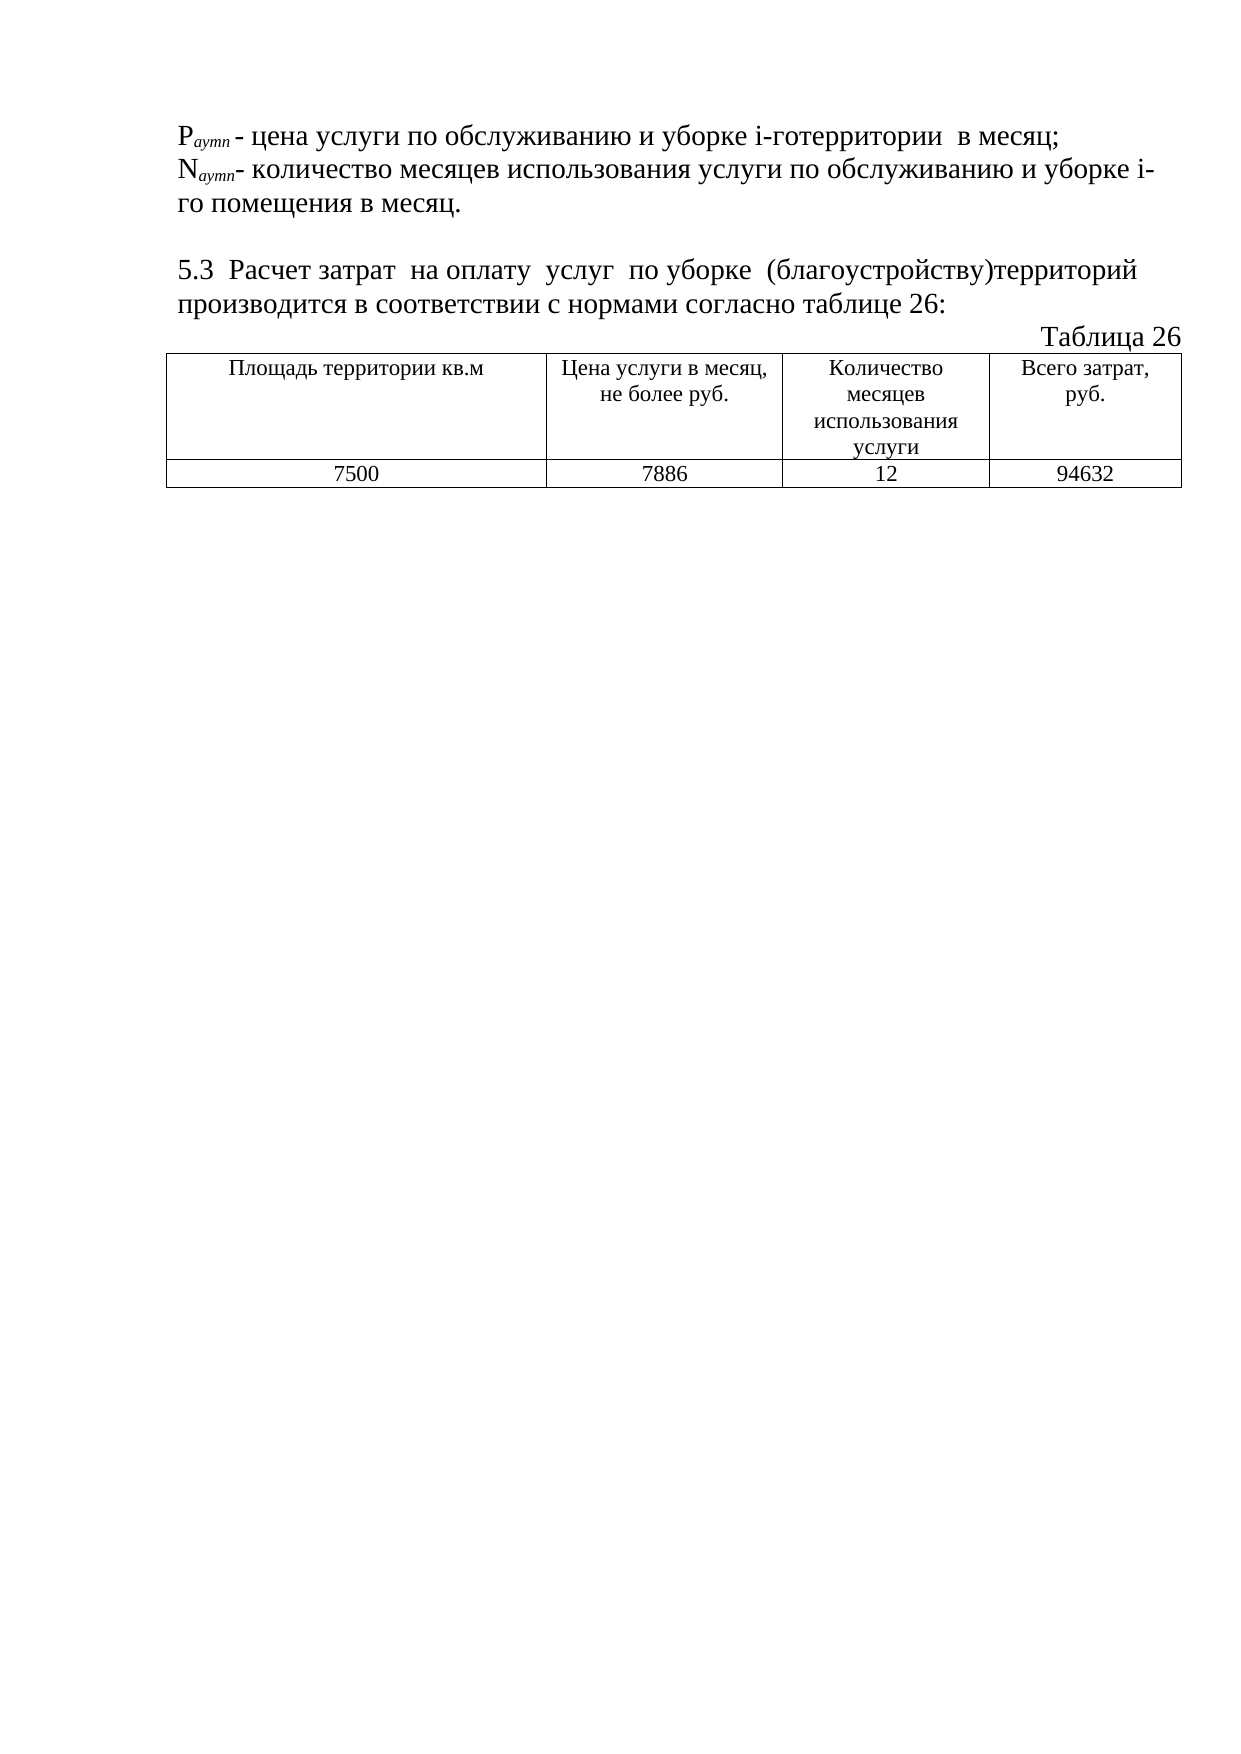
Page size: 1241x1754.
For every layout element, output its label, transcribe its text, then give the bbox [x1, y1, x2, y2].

table_header Всего затрат, руб. [990, 354, 1181, 459]
table_cell 12 [783, 460, 989, 487]
text Таблица 26 [177, 319, 1181, 353]
table_cell 94632 [990, 460, 1181, 487]
table_cell 7500 [167, 460, 546, 487]
list Paymn - цена услуги по обслуживанию и уборке i-готерритории в месяц; [177, 118, 1181, 152]
table_header Количество месяцев использования услуги [783, 354, 989, 459]
table_header Цена услуги в месяц, не более руб. [547, 354, 782, 459]
table_header Площадь территории кв.м [167, 354, 546, 459]
table_cell 7886 [547, 460, 782, 487]
text 5.3 Расчет затрат на оплату услуг по уборке (благоустройству)территорий производится в соответствии с нормами согласно таблице 26: [177, 252, 1181, 319]
list Naymn- количество месяцев использования услуги по обслуживанию и уборке i-го помещения в месяц. [177, 152, 1181, 219]
